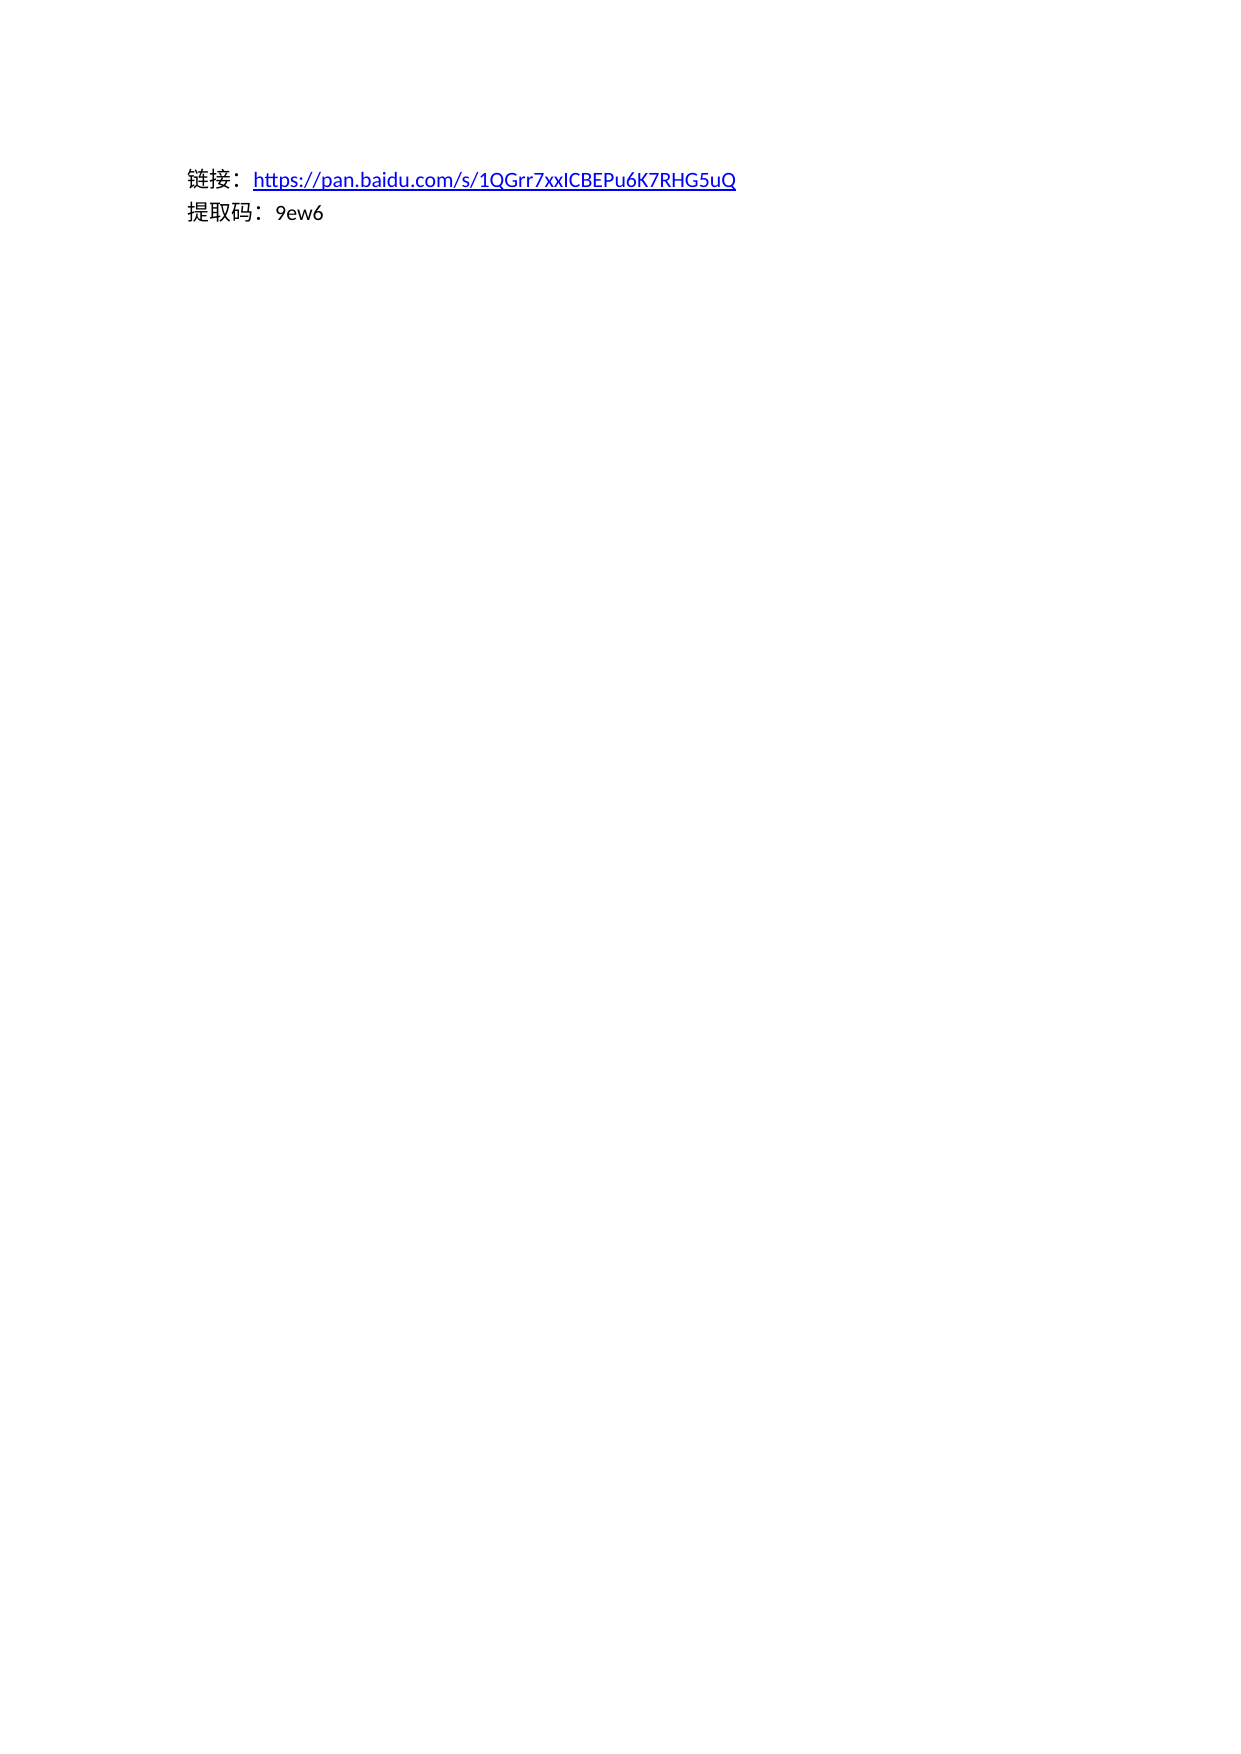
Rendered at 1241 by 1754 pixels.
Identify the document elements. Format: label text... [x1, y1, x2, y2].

text 提取码：9ew6 [187, 194, 1053, 227]
text 链接：https://pan.baidu.com/s/1QGrr7xxICBEPu6K7RHG5uQ [187, 162, 1053, 194]
